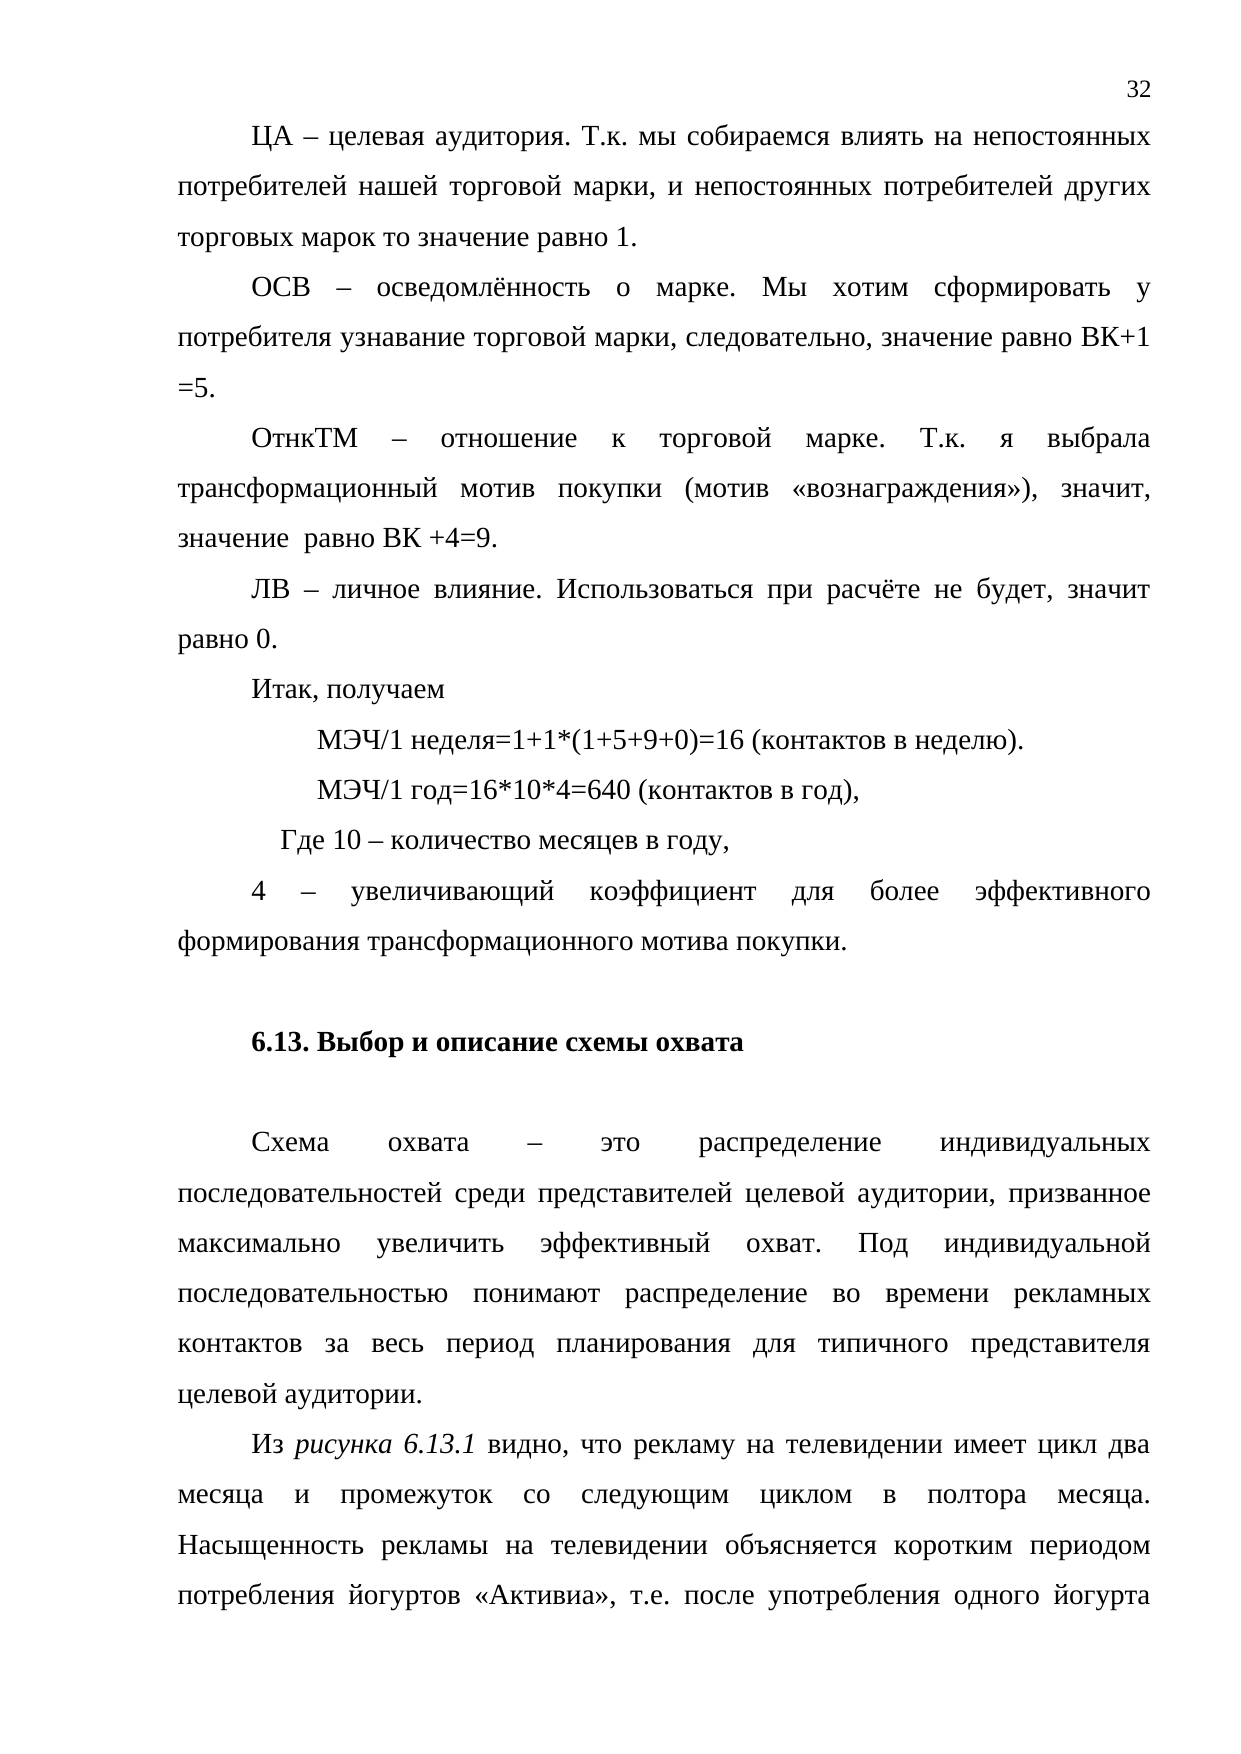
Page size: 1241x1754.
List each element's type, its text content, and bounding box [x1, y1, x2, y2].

text 6.13. Выбор и описание схемы охвата [177, 1024, 1152, 1057]
text ОтнкТМ – отношение к торговой марке. Т.к. я выбрала трансформационный мотив покупки (мотив «вознаграждения»), значит, значение равно ВК +4=9. [177, 420, 1152, 554]
text 4 – увеличивающий коэффициент для более эффективного формирования трансформационного мотива покупки. [177, 873, 1152, 957]
text ЦА – целевая аудитория. Т.к. мы собираемся влиять на непостоянных потребителей нашей торговой марки, и непостоянных потребителей других торговых марок то значение равно 1. [177, 118, 1152, 252]
text ЛВ – личное влияние. Использоваться при расчёте не будет, значит равно 0. [177, 571, 1152, 655]
text Схема охвата – это распределение индивидуальных последовательностей среди представителей целевой аудитории, призванное максимально увеличить эффективный охват. Под индивидуальной последовательностью понимают распределение во времени рекламных контактов за весь период планирования для типичного представителя целевой аудитории. [177, 1124, 1152, 1409]
text МЭЧ/1 год=16*10*4=640 (контактов в год), [177, 772, 1152, 806]
text Итак, получаем [177, 672, 1152, 705]
text МЭЧ/1 неделя=1+1*(1+5+9+0)=16 (контактов в неделю). [177, 722, 1152, 755]
text ОСВ – осведомлённость о марке. Мы хотим сформировать у потребителя узнавание торговой марки, следовательно, значение равно ВК+1 =5. [177, 269, 1152, 403]
text Где 10 – количество месяцев в году, [177, 822, 1152, 856]
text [177, 1426, 1152, 1611]
